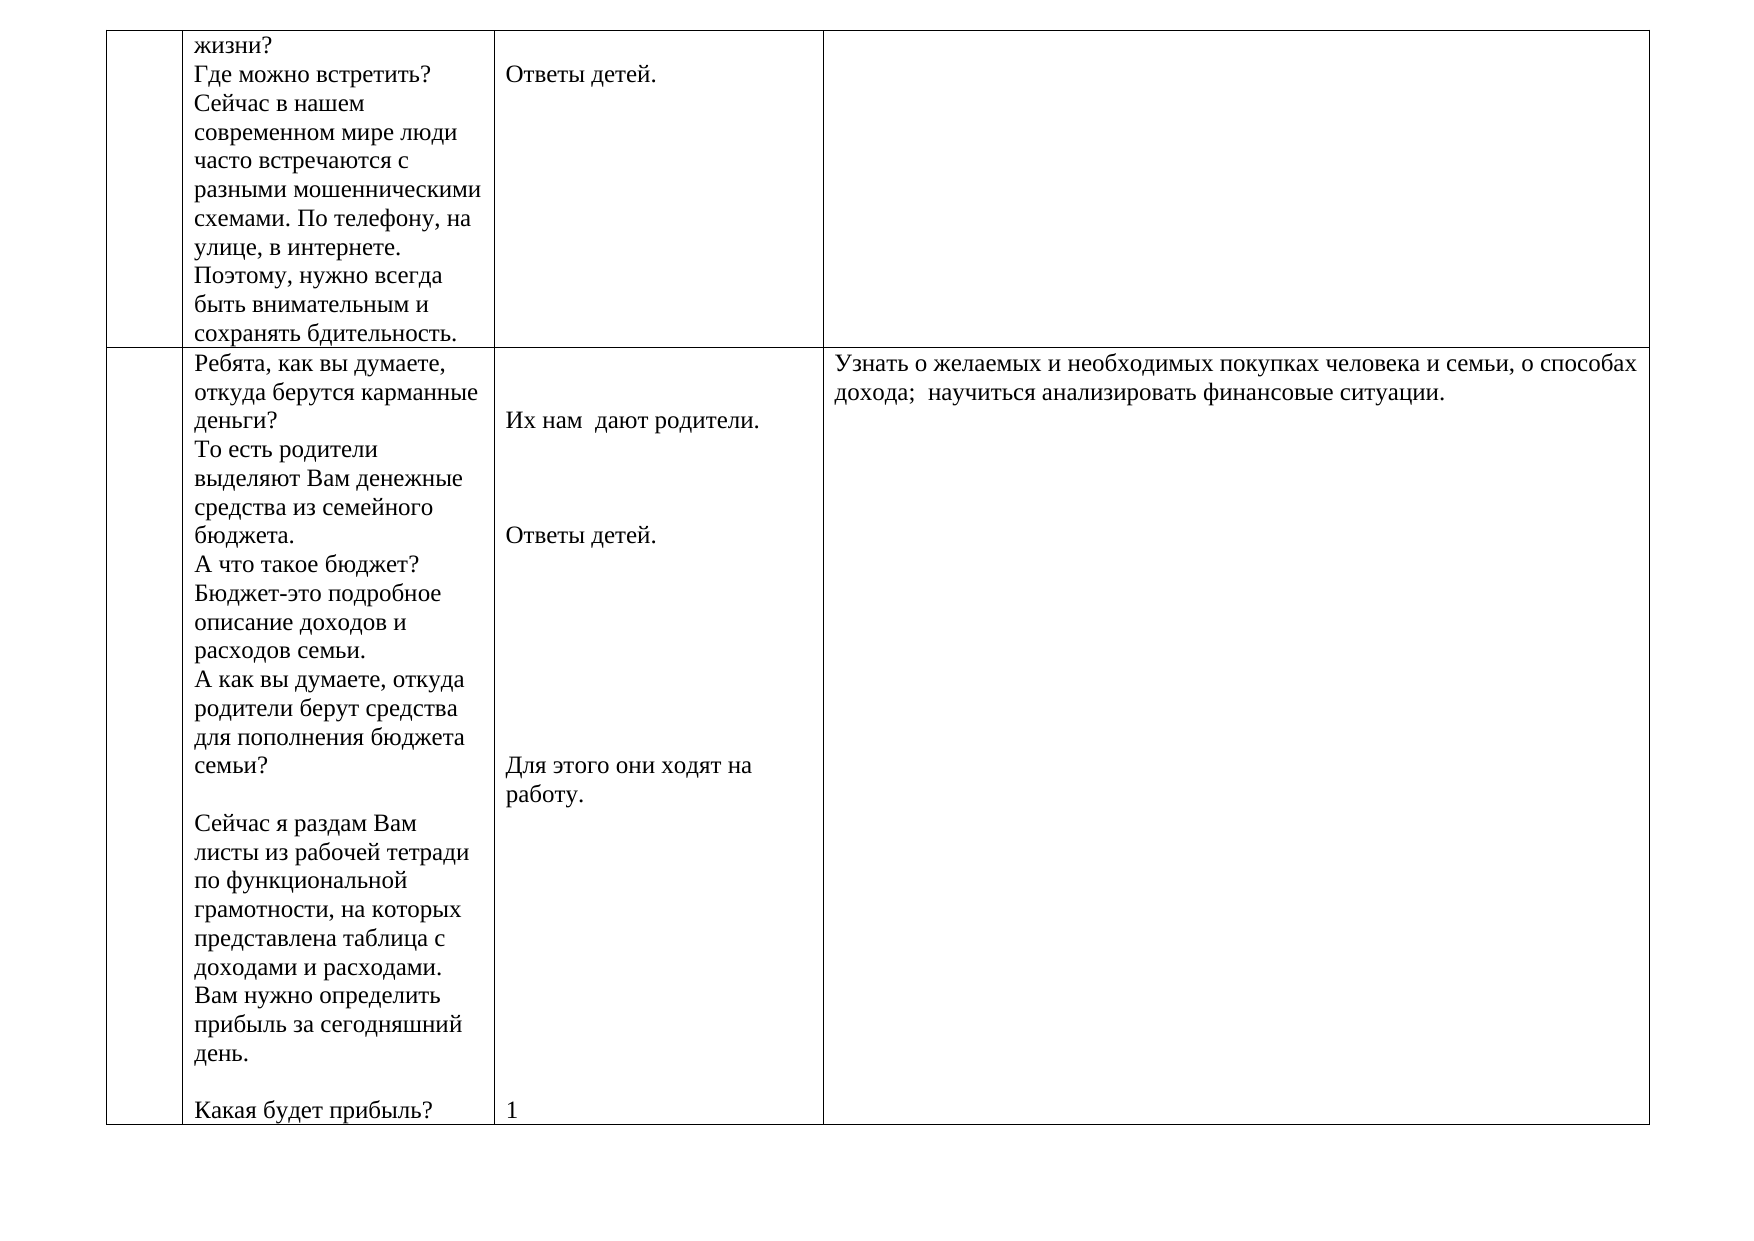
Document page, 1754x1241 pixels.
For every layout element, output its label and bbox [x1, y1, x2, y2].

table_cell [183, 348, 494, 1124]
table_cell [824, 348, 1649, 1124]
table_cell [183, 31, 494, 347]
table_cell [495, 31, 823, 347]
table_cell [107, 348, 182, 1124]
table_cell [107, 31, 182, 347]
table_cell [495, 348, 823, 1124]
table_cell [824, 31, 1649, 347]
